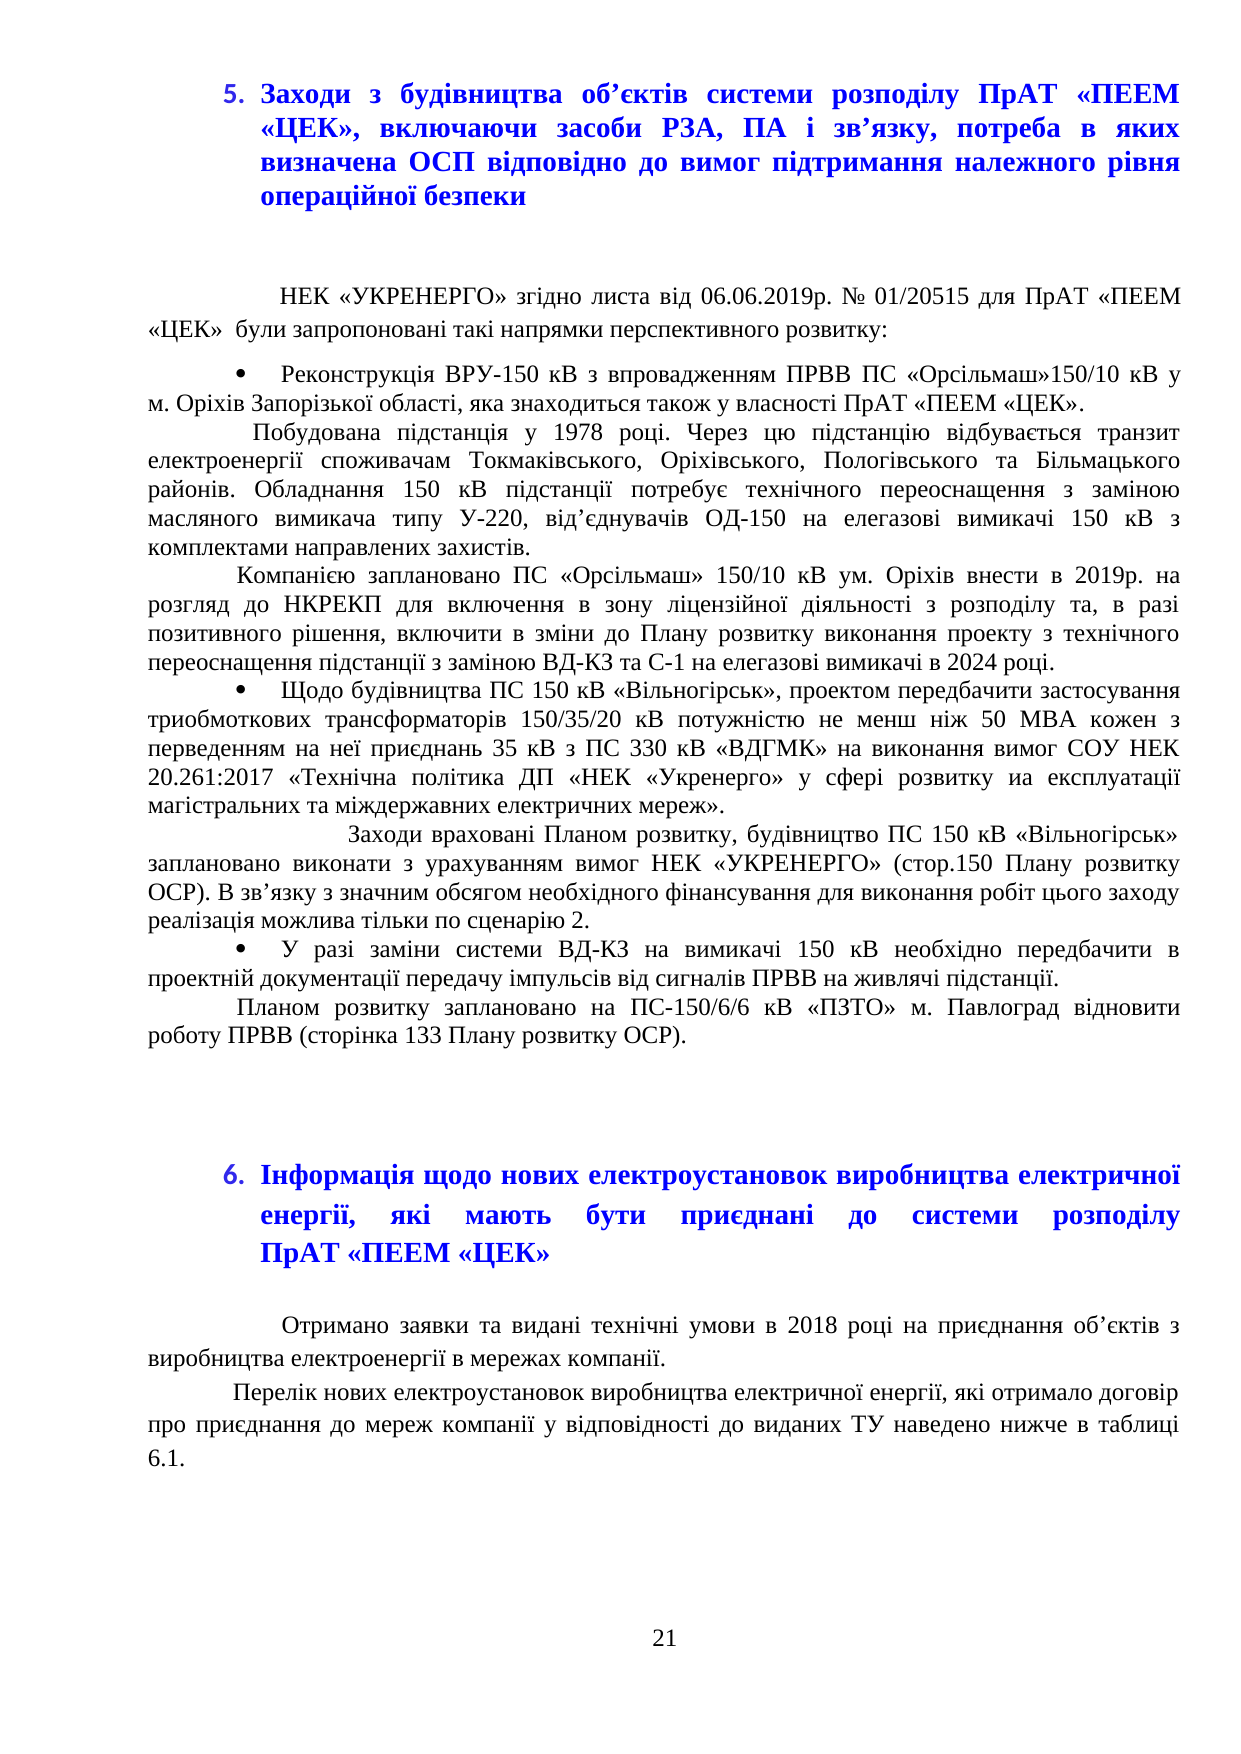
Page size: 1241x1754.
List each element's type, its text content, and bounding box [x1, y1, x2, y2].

list Планом розвитку заплановано на ПС-150/6/6 кВ «ПЗТО» м. Павлоград відновити роботу ПРВВ (сторінка 133 Плану розвитку ОСР). [148, 992, 1181, 1049]
list Заходи враховані Планом розвитку, будівництво ПС 150 кВ «Вільногірськ» заплановано виконати з урахуванням вимог НЕК «УКРЕНЕРГО» (стор.150 Плану розвитку ОСР). В зв’язку з значним обсягом необхідного фінансування для виконання робіт цього заходу реалізація можлива тільки по сценарію 2. [148, 819, 1181, 934]
list Щодо будівництва ПС 150 кВ «Вільногірськ», проектом передбачити застосування триобмоткових трансформаторів 150/35/20 кВ потужністю не менш ніж 50 МВА кожен з перведенням на неї приєднань 35 кВ з ПС 330 кВ «ВДГМК» на виконання вимог СОУ НЕК 20.261:2017 «Технічна політика ДП «НЕК «Укренерго» у сфері розвитку иа експлуатації магістральних та міждержавних електричних мереж». [148, 676, 1181, 819]
list У разі заміни системи ВД-КЗ на вимикачі 150 кВ необхідно передбачити в проектній документації передачу імпульсів від сигналів ПРВВ на живлячі підстанції. [148, 934, 1181, 992]
list Реконструкція ВРУ-150 кВ з впровадженням ПРВВ ПС «Орсільмаш»150/10 кВ у м. Оріхів Запорізької області, яка знаходиться також у власності ПрАТ «ПЕЕМ «ЦЕК». [148, 359, 1181, 417]
list Інформація щодо нових електроустановок виробництва електричної енергії, які мають бути приєднані до системи розподілу ПрАТ «ПЕЕМ «ЦЕК» [223, 1156, 1181, 1269]
list Побудована підстанція у 1978 році. Через цю підстанцію відбувається транзит електроенергії споживачам Токмаківського, Оріхівського, Пологівського та Більмацького районів. Обладнання 150 кВ підстанції потребує технічного переоснащення з заміною масляного вимикача типу У-220, від’єднувачів ОД-150 на елегазові вимикачі 150 кВ з комплектами направлених захистів. [148, 417, 1181, 561]
list Заходи з будівництва об’єктів системи розподілу ПрАТ «ПЕЕМ «ЦЕК», включаючи засоби РЗА, ПА і зв’язку, потреба в яких визначена ОСП відповідно до вимог підтримання належного рівня операційної безпеки [223, 75, 1181, 211]
text Перелік нових електроустановок виробництва електричної енергії, які отримало договір про приєднання до мереж компанії у відповідності до виданих ТУ наведено нижче в таблиці 6.1. [148, 1377, 1181, 1471]
text НЕК «УКРЕНЕРГО» згідно листа від 06.06.2019р. № 01/20515 для ПрАТ «ПЕЕМ «ЦЕК» були запропоновані такі напрямки перспективного розвитку: [148, 281, 1181, 343]
text Отримано заявки та видані технічні умови в 2018 році на приєднання об’єктів з виробництва електроенергії в мережах компанії. [148, 1311, 1181, 1372]
list Компанією заплановано ПС «Орсільмаш» 150/10 кВ ум. Оріхів внести в 2019р. на розгляд до НКРЕКП для включення в зону ліцензійної діяльності з розподілу та, в разі позитивного рішення, включити в зміни до Плану розвитку виконання проекту з технічного переоснащення підстанції з заміною ВД-КЗ та С-1 на елегазові вимикачі в 2024 році. [148, 561, 1181, 676]
